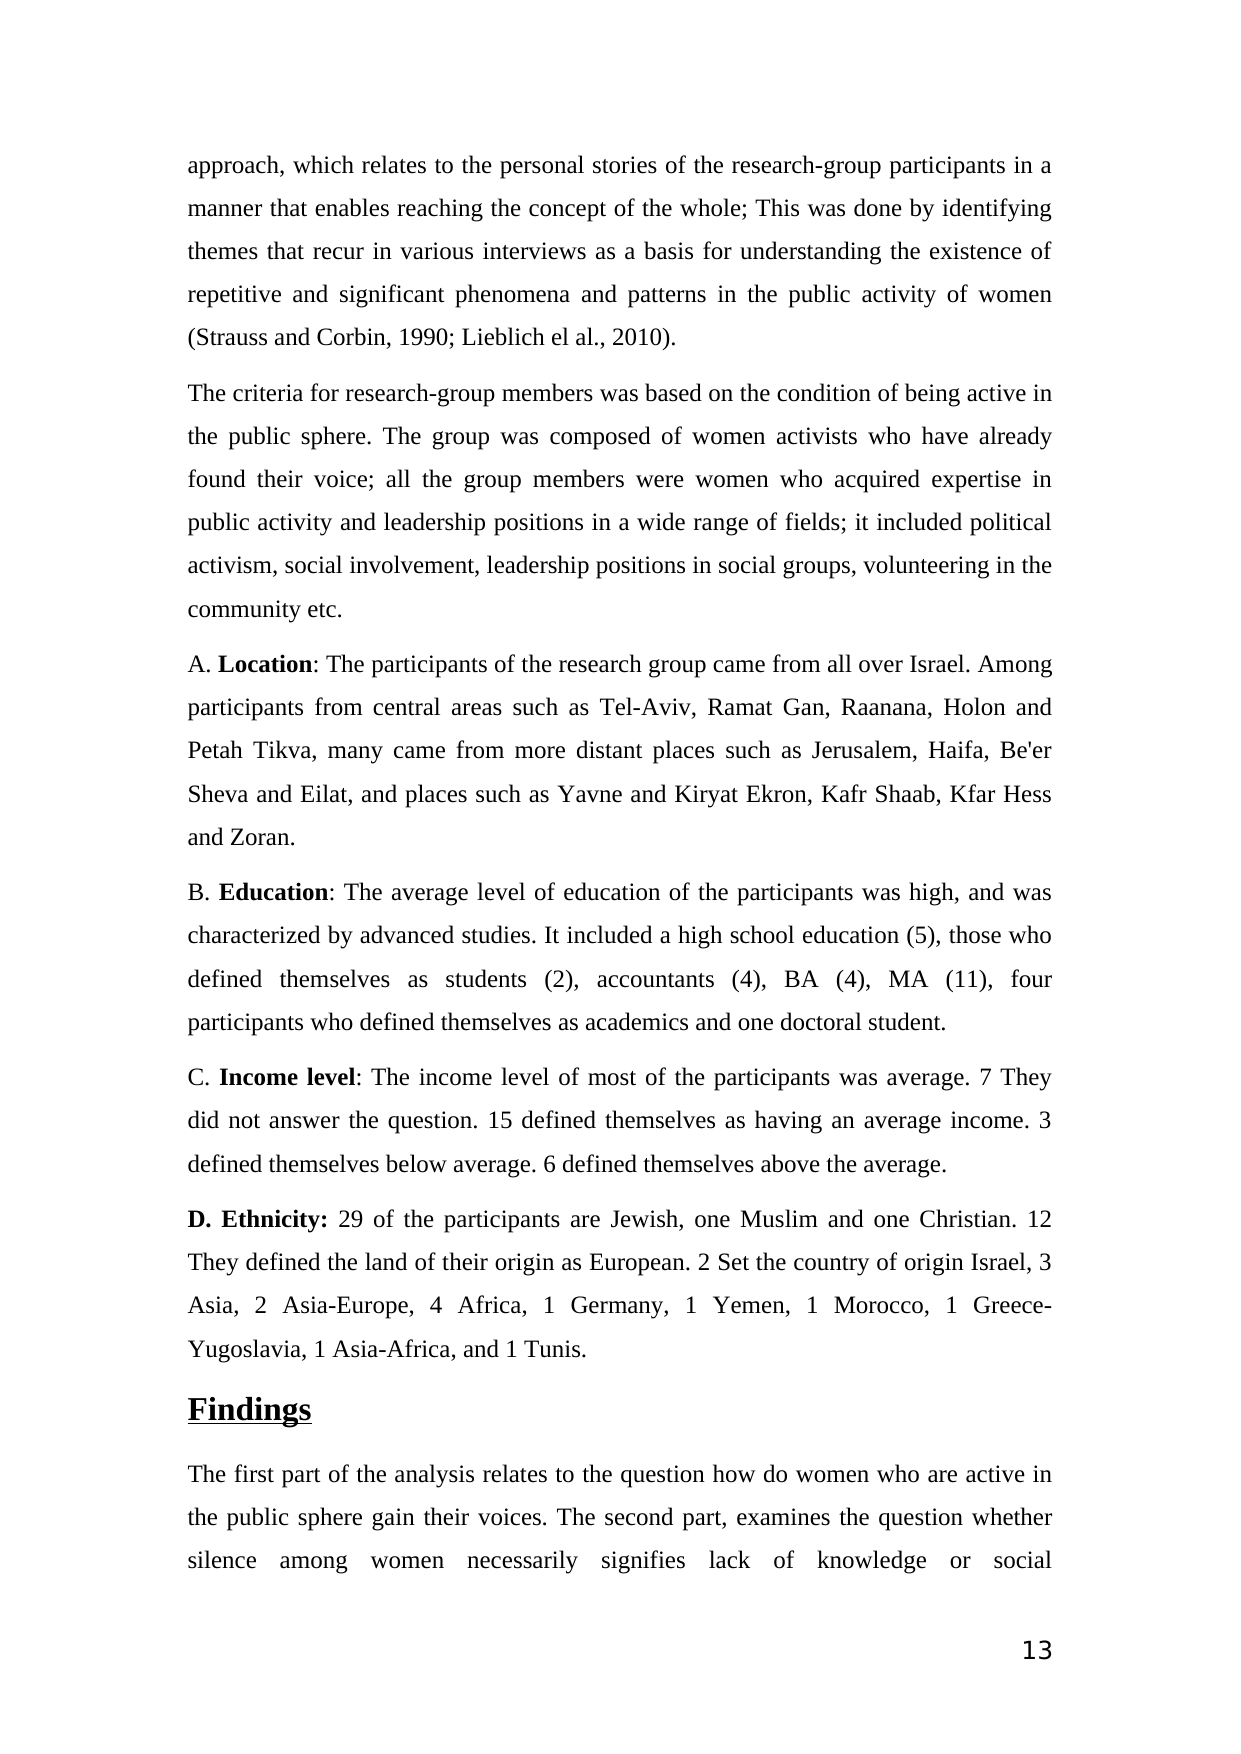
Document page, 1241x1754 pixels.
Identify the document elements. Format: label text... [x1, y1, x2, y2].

text D. Ethnicity: 29 of the participants are Jewish, one Muslim and one Christian. 12 They defined the land of their origin as European. 2 Set the country of origin Israel, 3 Asia, 2 Asia-Europe, 4 Africa, 1 Germany, 1 Yemen, 1 Morocco, 1 Greece-Yugoslavia, 1 Asia-Africa, and 1 Tunis. [187, 1204, 1053, 1362]
text The criteria for research-group members was based on the condition of being active in the public sphere. The group was composed of women activists who have already found their voice; all the group members were women who acquired expertise in public activity and leadership positions in a wide range of fields; it included political activism, social involvement, leadership positions in social groups, volunteering in the community etc. [187, 378, 1053, 622]
text A. Location: The participants of the research group came from all over Israel. Among participants from central areas such as Tel-Aviv, Ramat Gan, Raanana, Holon and Petah Tikva, many came from more distant places such as Jerusalem, Haifa, Be'er Sheva and Eilat, and places such as Yavne and Kiryat Ekron, Kafr Shaab, Kfar Hess and Zoran. [187, 649, 1053, 851]
text B. Education: The average level of education of the participants was high, and was characterized by advanced studies. It included a high school education (5), those who defined themselves as students (2), accountants (4), BA (4), MA (11), four participants who defined themselves as academics and one doctoral student. [187, 877, 1053, 1036]
text C. Income level: The income level of most of the participants was average. 7 They did not answer the question. 15 defined themselves as having an average income. 3 defined themselves below average. 6 defined themselves above the average. [187, 1062, 1053, 1177]
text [187, 1459, 1053, 1574]
subtitle Findings [187, 1389, 1053, 1428]
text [187, 150, 1053, 351]
